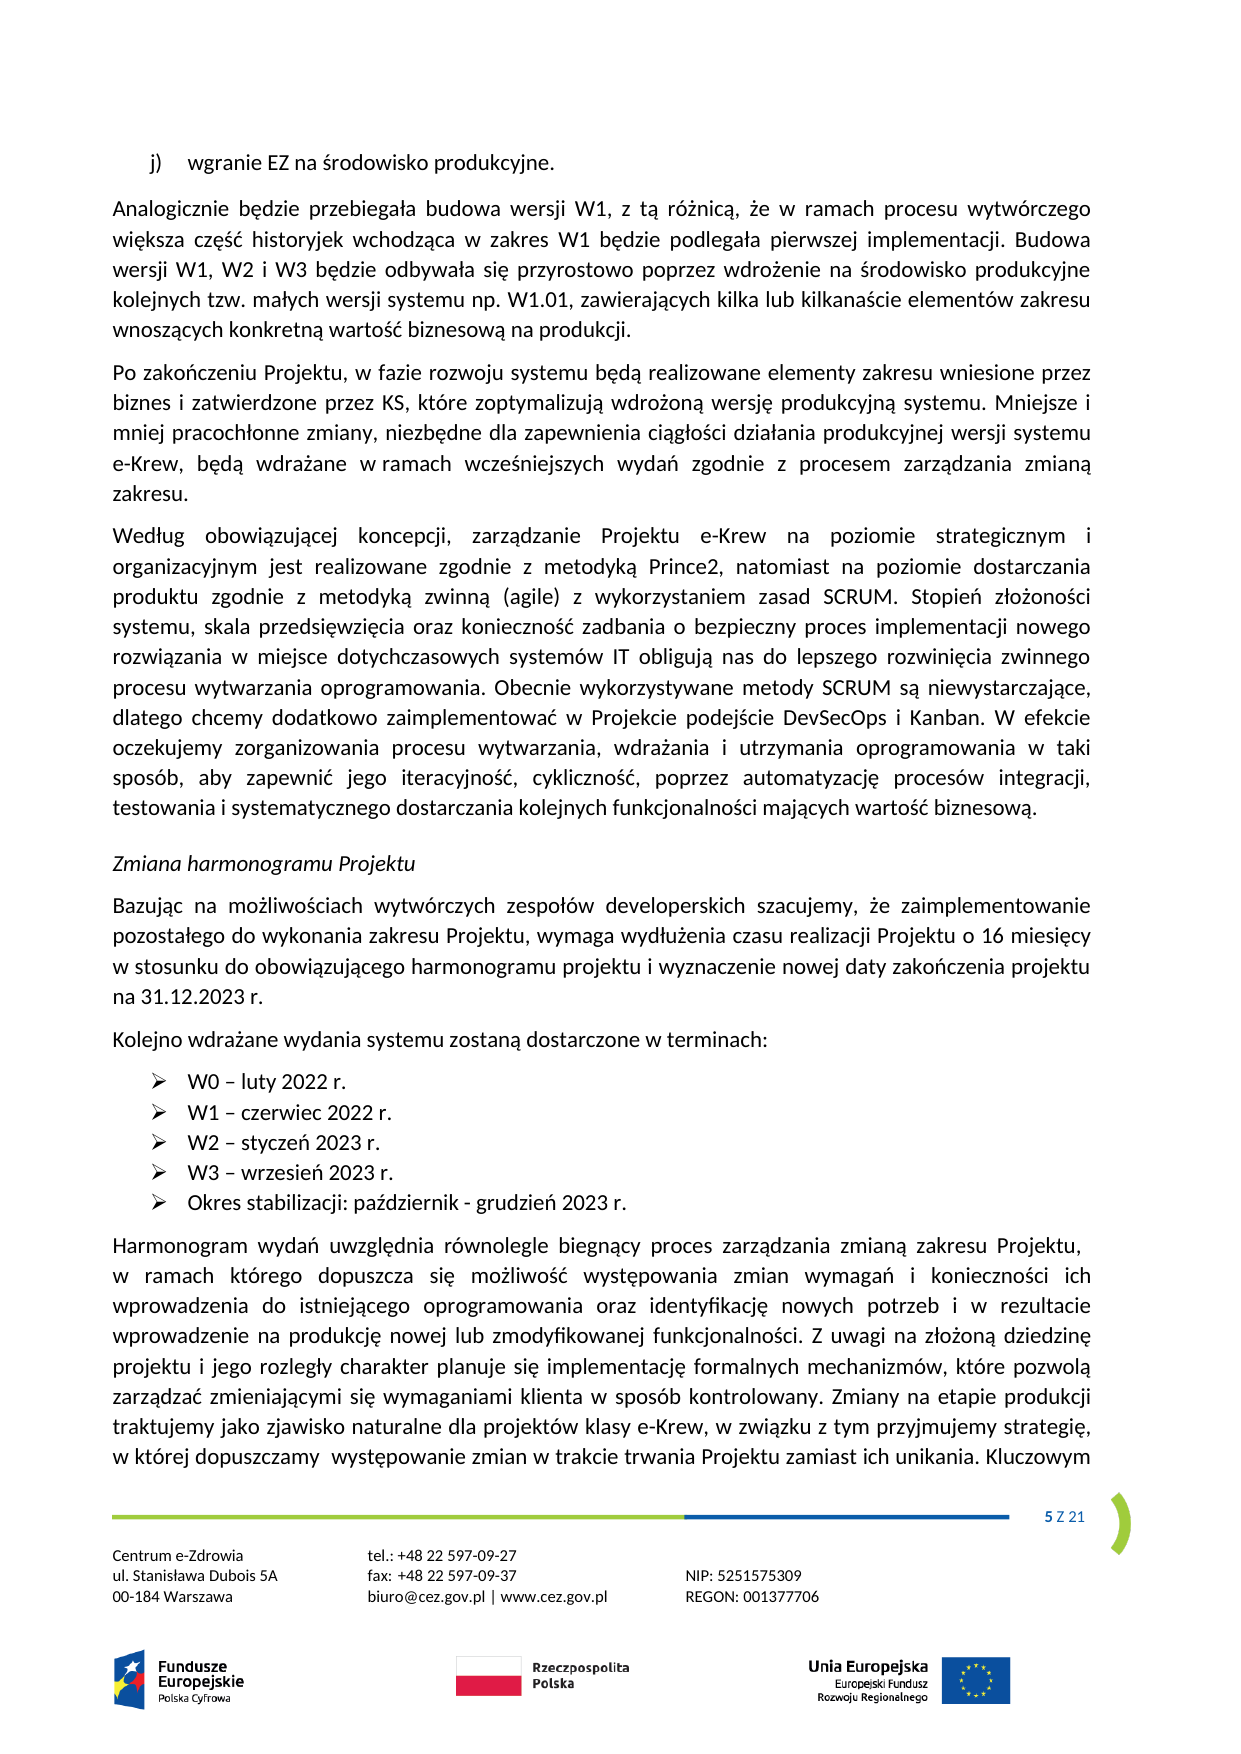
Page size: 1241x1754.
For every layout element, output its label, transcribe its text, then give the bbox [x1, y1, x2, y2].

list wgranie EZ na środowisko produkcyjne. [150, 148, 1092, 176]
list W1 – czerwiec 2022 r. [150, 1098, 1092, 1126]
picture [453, 1654, 631, 1697]
text Bazując na możliwościach wytwórczych zespołów developerskich szacujemy, że zaimplementowanie pozostałego do wykonania zakresu Projektu, wymaga wydłużenia czasu realizacji Projektu o 16 miesięcy w stosunku do obowiązującego harmonogramu projektu i wyznaczenie nowej daty zakończenia projektu na 31.12.2023 r. [112, 891, 1092, 1010]
picture [1110, 1492, 1131, 1555]
text Według obowiązującej koncepcji, zarządzanie Projektu e-Krew na poziomie strategicznym i organizacyjnym jest realizowane zgodnie z metodyką Prince2, natomiast na poziomie dostarczania produktu zgodnie z metodyką zwinną (agile) z wykorzystaniem zasad SCRUM. Stopień złożoności systemu, skala przedsięwzięcia oraz konieczność zadbania o bezpieczny proces implementacji nowego rozwiązania w miejsce dotychczasowych systemów IT obligują nas do lepszego rozwinięcia zwinnego procesu wytwarzania oprogramowania. Obecnie wykorzystywane metody SCRUM są niewystarczające, dlatego chcemy dodatkowo zaimplementować w Projekcie podejście DevSecOps i Kanban. W efekcie oczekujemy zorganizowania procesu wytwarzania, wdrażania i utrzymania oprogramowania w taki sposób, aby zapewnić jego iteracyjność, cykliczność, poprzez automatyzację procesów integracji, testowania i systematycznego dostarczania kolejnych funkcjonalności mających wartość biznesową. [112, 522, 1092, 822]
list Okres stabilizacji: październik - grudzień 2023 r. [150, 1188, 1092, 1216]
picture [107, 1646, 250, 1712]
picture [800, 1655, 1019, 1705]
list W0 – luty 2022 r. [150, 1067, 1092, 1096]
text Analogicznie będzie przebiegała budowa wersji W1, z tą różnicą, że w ramach procesu wytwórczego większa część historyjek wchodząca w zakres W1 będzie podlegała pierwszej implementacji. Budowa wersji W1, W2 i W3 będzie odbywała się przyrostowo poprzez wdrożenie na środowisko produkcyjne kolejnych tzw. małych wersji systemu np. W1.01, zawierających kilka lub kilkanaście elementów zakresu wnoszących konkretną wartość biznesową na produkcji. [112, 194, 1092, 343]
list W2 – styczeń 2023 r. [150, 1128, 1092, 1156]
text Po zakończeniu Projektu, w fazie rozwoju systemu będą realizowane elementy zakresu wniesione przez biznes i zatwierdzone przez KS, które zoptymalizują wdrożoną wersję produkcyjną systemu. Mniejsze i mniej pracochłonne zmiany, niezbędne dla zapewnienia ciągłości działania produkcyjnej wersji systemu e-Krew, będą wdrażane w ramach wcześniejszych wydań zgodnie z procesem zarządzania zmianą zakresu. [112, 358, 1092, 507]
text Kolejno wdrażane wydania systemu zostaną dostarczone w terminach: [112, 1025, 1092, 1053]
text Zmiana harmonogramu Projektu [112, 849, 1092, 877]
list W3 – wrzesień 2023 r. [150, 1158, 1092, 1186]
